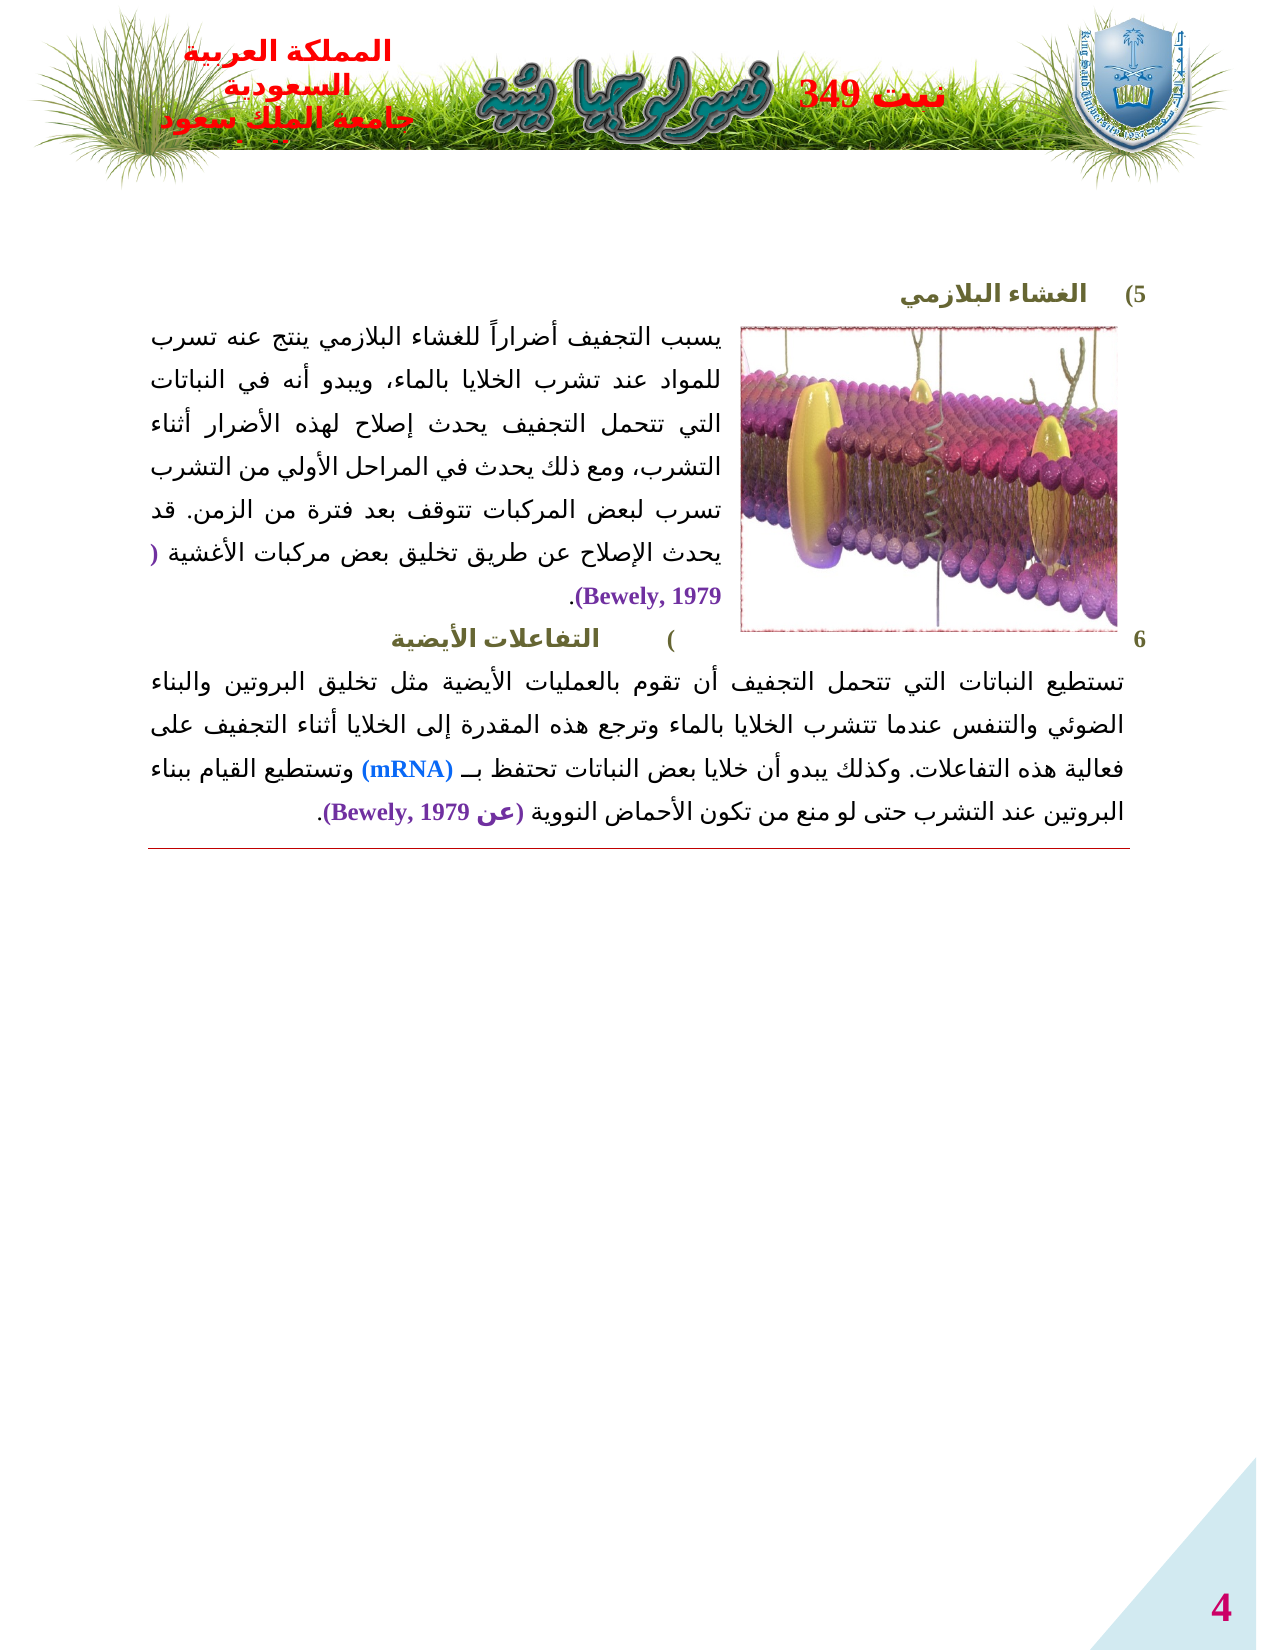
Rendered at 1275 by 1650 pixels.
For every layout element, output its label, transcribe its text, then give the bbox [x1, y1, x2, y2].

picture [313, 50, 323, 57]
text تستطيع النباتات التي تتحمل التجفيف أن تقوم بالعمليات الأيضية مثل تخليق البروتين والبناء الضوئي والتنفس عندما تتشرب الخلايا بالماء وترجع هذه المقدرة إلى الخلايا أثناء التجفيف على فعالية هذه التفاعلات. وكذلك يبدو أن خلايا بعض النباتات تحتفظ بــ (mRNA) وتستطيع القيام ببناء البروتين عند التشرب حتى لو منع من تكون الأحماض النووية (عن Bewely, 1979). [150, 667, 1125, 826]
list التفاعلات الأيضية [150, 624, 1125, 653]
picture [26, 5, 1235, 191]
list الغشاء البلازمي [150, 279, 1125, 308]
picture [329, 50, 374, 57]
picture [299, 50, 310, 57]
picture [739, 326, 1117, 630]
